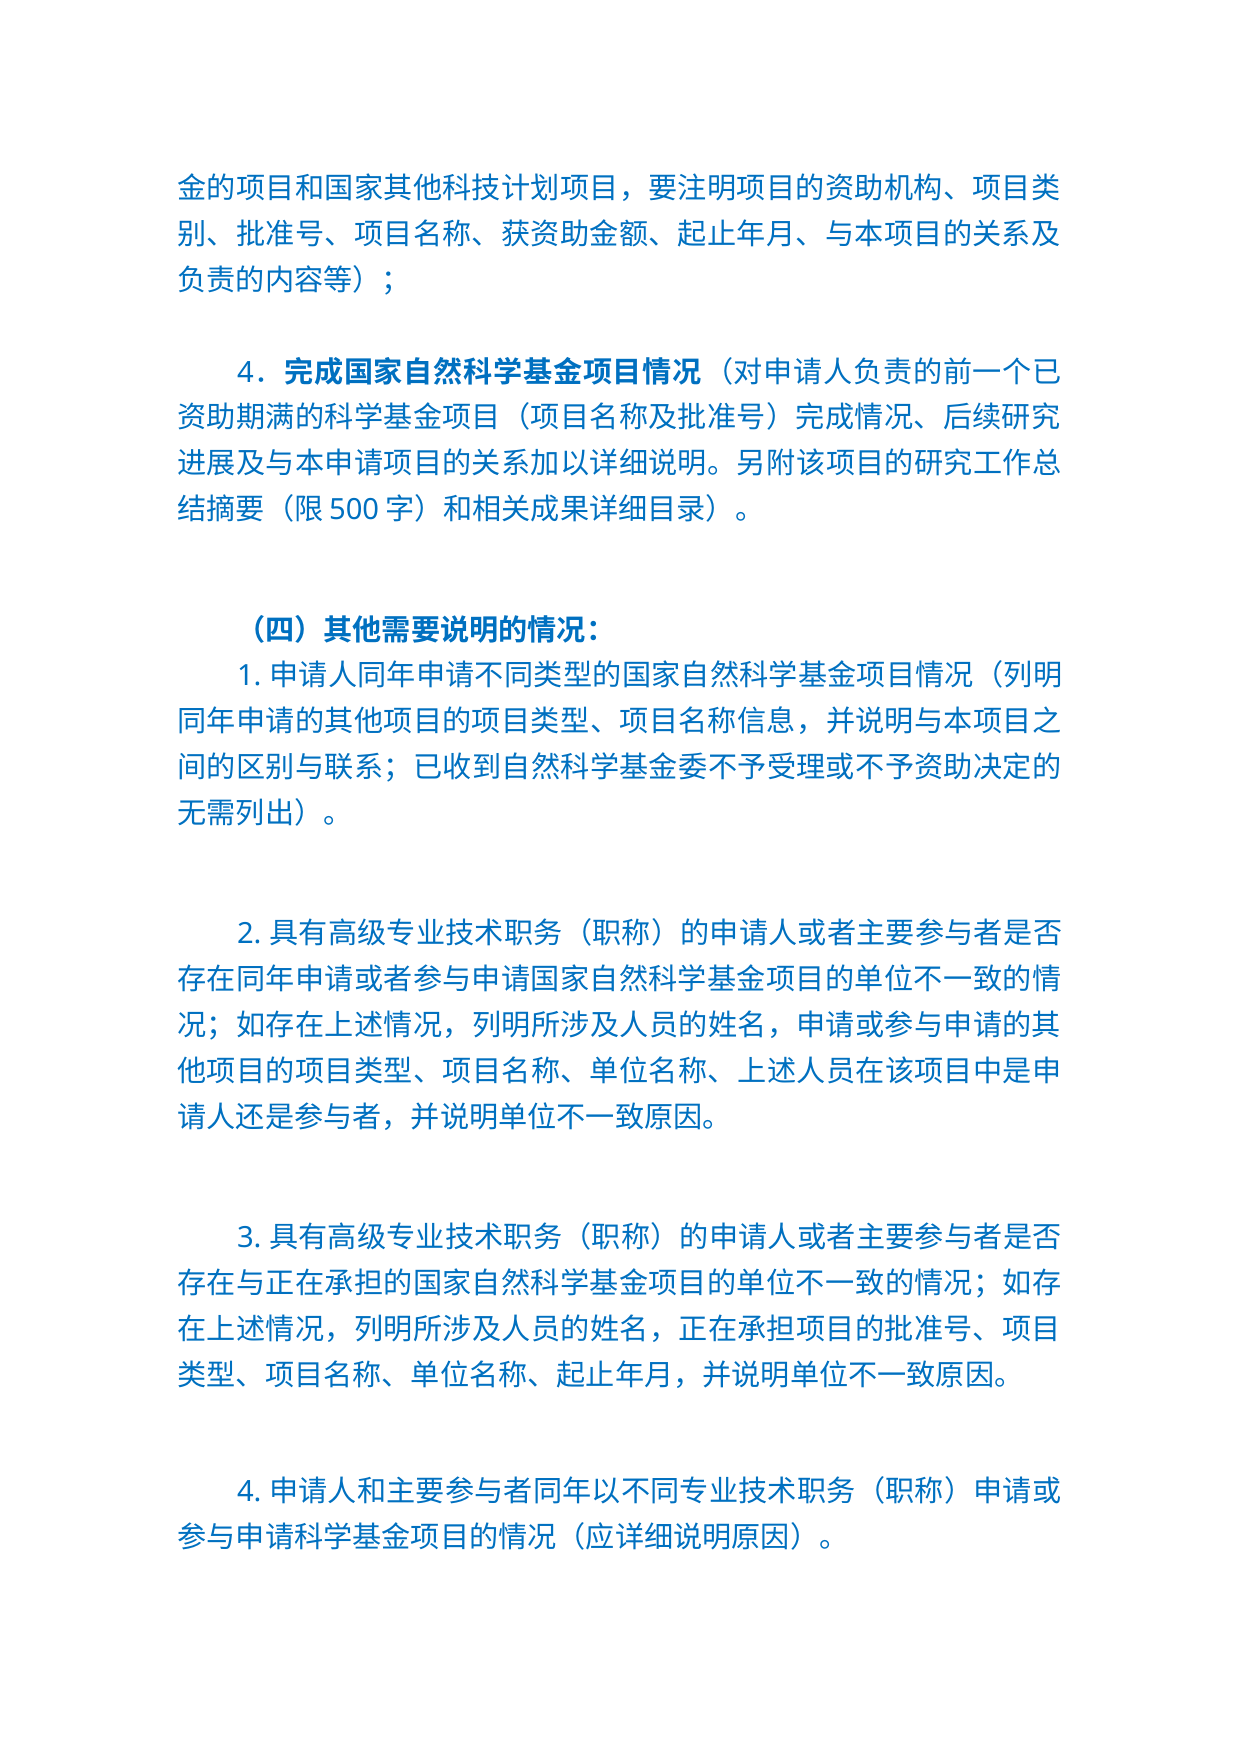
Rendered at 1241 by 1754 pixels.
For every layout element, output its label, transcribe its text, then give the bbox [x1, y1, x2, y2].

text 4．完成国家自然科学基金项目情况（对申请人负责的前一个已资助期满的科学基金项目（项目名称及批准号）完成情况、后续研究进展及与本申请项目的关系加以详细说明。另附该项目的研究工作总结摘要（限500字）和相关成果详细目录）。 [177, 345, 1063, 529]
text 1. 申请人同年申请不同类型的国家自然科学基金项目情况（列明同年申请的其他项目的项目类型、项目名称信息，并说明与本项目之间的区别与联系；已收到自然科学基金委不予受理或不予资助决定的，无需列出）。 [177, 649, 1063, 832]
list 申请人和主要参与者同年以不同专业技术职务（职称）申请或参与申请科学基金项目的情况（应详细说明原因）。 [177, 1465, 1063, 1557]
list 具有高级专业技术职务（职称）的申请人或者主要参与者是否存在与正在承担的国家自然科学基金项目的单位不一致的情况；如存在上述情况，列明所涉及人员的姓名，正在承担项目的批准号、项目类型、项目名称、单位名称、起止年月，并说明单位不一致原因。 [177, 1211, 1063, 1394]
text （四）其他需要说明的情况： [177, 603, 1063, 649]
text 2. 具有高级专业技术职务（职称）的申请人或者主要参与者是否存在同年申请或者参与申请国家自然科学基金项目的单位不一致的情况；如存在上述情况，列明所涉及人员的姓名，申请或参与申请的其他项目的项目类型、项目名称、单位名称、上述人员在该项目中是申请人还是参与者，并说明单位不一致原因。 [177, 907, 1063, 1136]
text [177, 162, 1063, 299]
